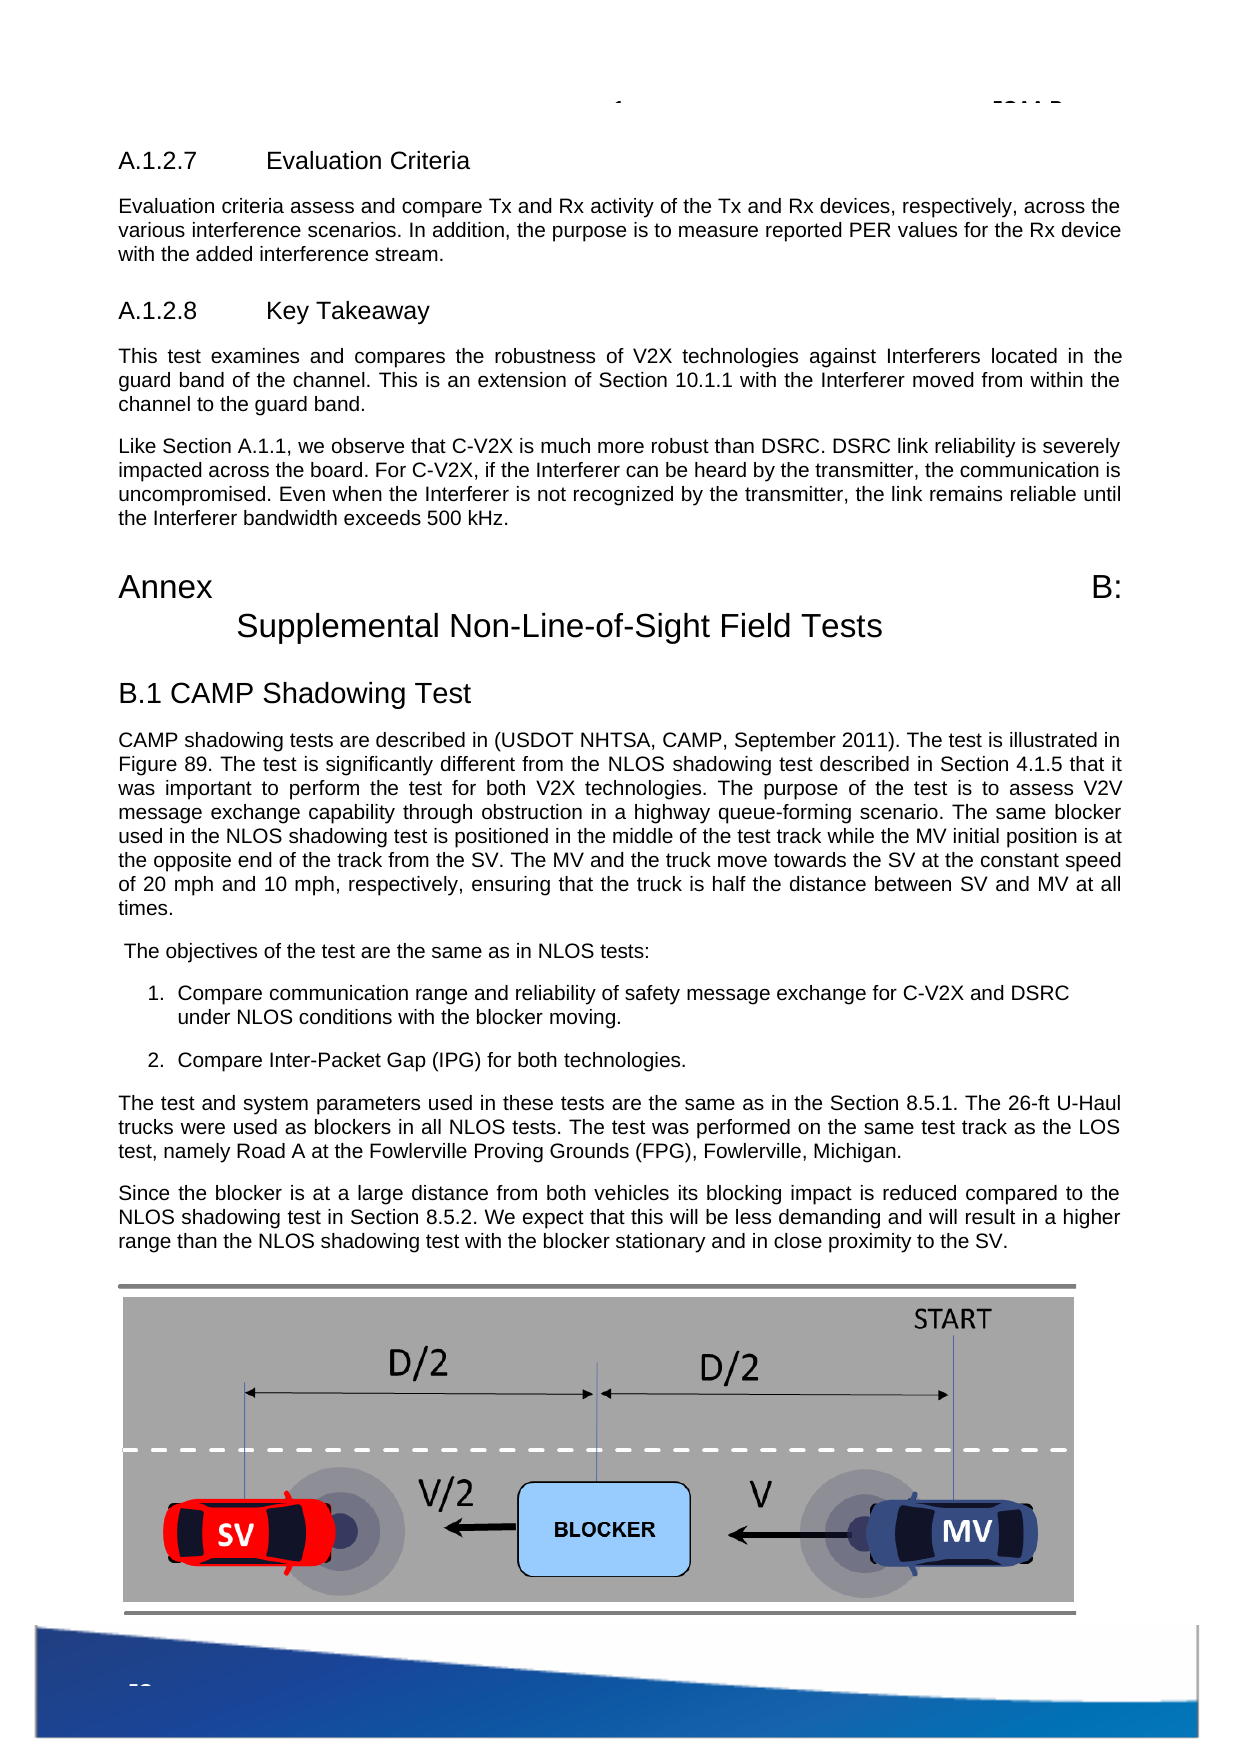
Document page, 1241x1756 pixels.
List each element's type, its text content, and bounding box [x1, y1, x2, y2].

text Evaluation criteria assess and compare Tx and Rx activity of the Tx and Rx devices, respectively, across the various interference scenarios. In addition, the purpose is to measure reported PER values for the Rx device with the added interference stream. [118, 193, 1122, 265]
list Compare communication range and reliability of safety message exchange for C-V2X and DSRC under NLOS conditions with the blocker moving. [147, 981, 1122, 1029]
subtitle Annex B: [118, 567, 1240, 606]
text Since the blocker is at a large distance from both vehicles its blocking impact is reduced compared to the NLOS shadowing test in Section 8.5.2. We expect that this will be less demanding and will result in a higher range than the NLOS shadowing test with the blocker stationary and in close proximity to the SV. [118, 1181, 1122, 1253]
text Like Section A.1.1, we observe that C-V2X is much more robust than DSRC. DSRC link reliability is severely impacted across the board. For C-V2X, if the Interferer can be heard by the transmitter, the communication is uncompromised. Even when the Interferer is not recognized by the transmitter, the link remains reliable until the Interferer bandwidth exceeds 500 kHz. [118, 434, 1123, 530]
subtitle Evaluation Criteria [118, 146, 1240, 174]
text This test examines and compares the robustness of V2X technologies against Interferers located in the guard band of the channel. This is an extension of Section 10.1.1 with the Interferer moved from within the channel to the guard band. [118, 344, 1123, 416]
subtitle Key Takeaway [118, 296, 1240, 325]
text CAMP shadowing tests are described in (USDOT NHTSA, CAMP, September 2011). The test is illustrated in Figure 89. The test is significantly different from the NLOS shadowing test described in Section 4.1.5 that it was important to perform the test for both V2X technologies. The purpose of the test is to assess V2V message exchange capability through obstruction in a highway queue-forming scenario. The same blocker used in the NLOS shadowing test is positioned in the middle of the test track while the MV initial position is at the opposite end of the track from the SV. The MV and the truck move towards the SV at the constant speed of 20 mph and 10 mph, respectively, ensuring that the truck is half the distance between SV and MV at all times. [118, 728, 1123, 920]
list Compare Inter-Packet Gap (IPG) for both technologies. [147, 1048, 1240, 1072]
text Supplemental Non-Line-of-Sight Field Tests [236, 606, 1240, 644]
subtitle B.1 CAMP Shadowing Test [118, 676, 1240, 709]
picture [118, 1284, 1077, 1615]
text The objectives of the test are the same as in NLOS tests: [124, 938, 1240, 962]
text The test and system parameters used in these tests are the same as in the Section 8.5.1. The 26-ft U-Haul trucks were used as blockers in all NLOS tests. The test was performed on the same test track as the LOS test, namely Road A at the Fowlerville Proving Grounds (FPG), Fowlerville, Michigan. [118, 1091, 1122, 1162]
picture [0, 1625, 1241, 1755]
